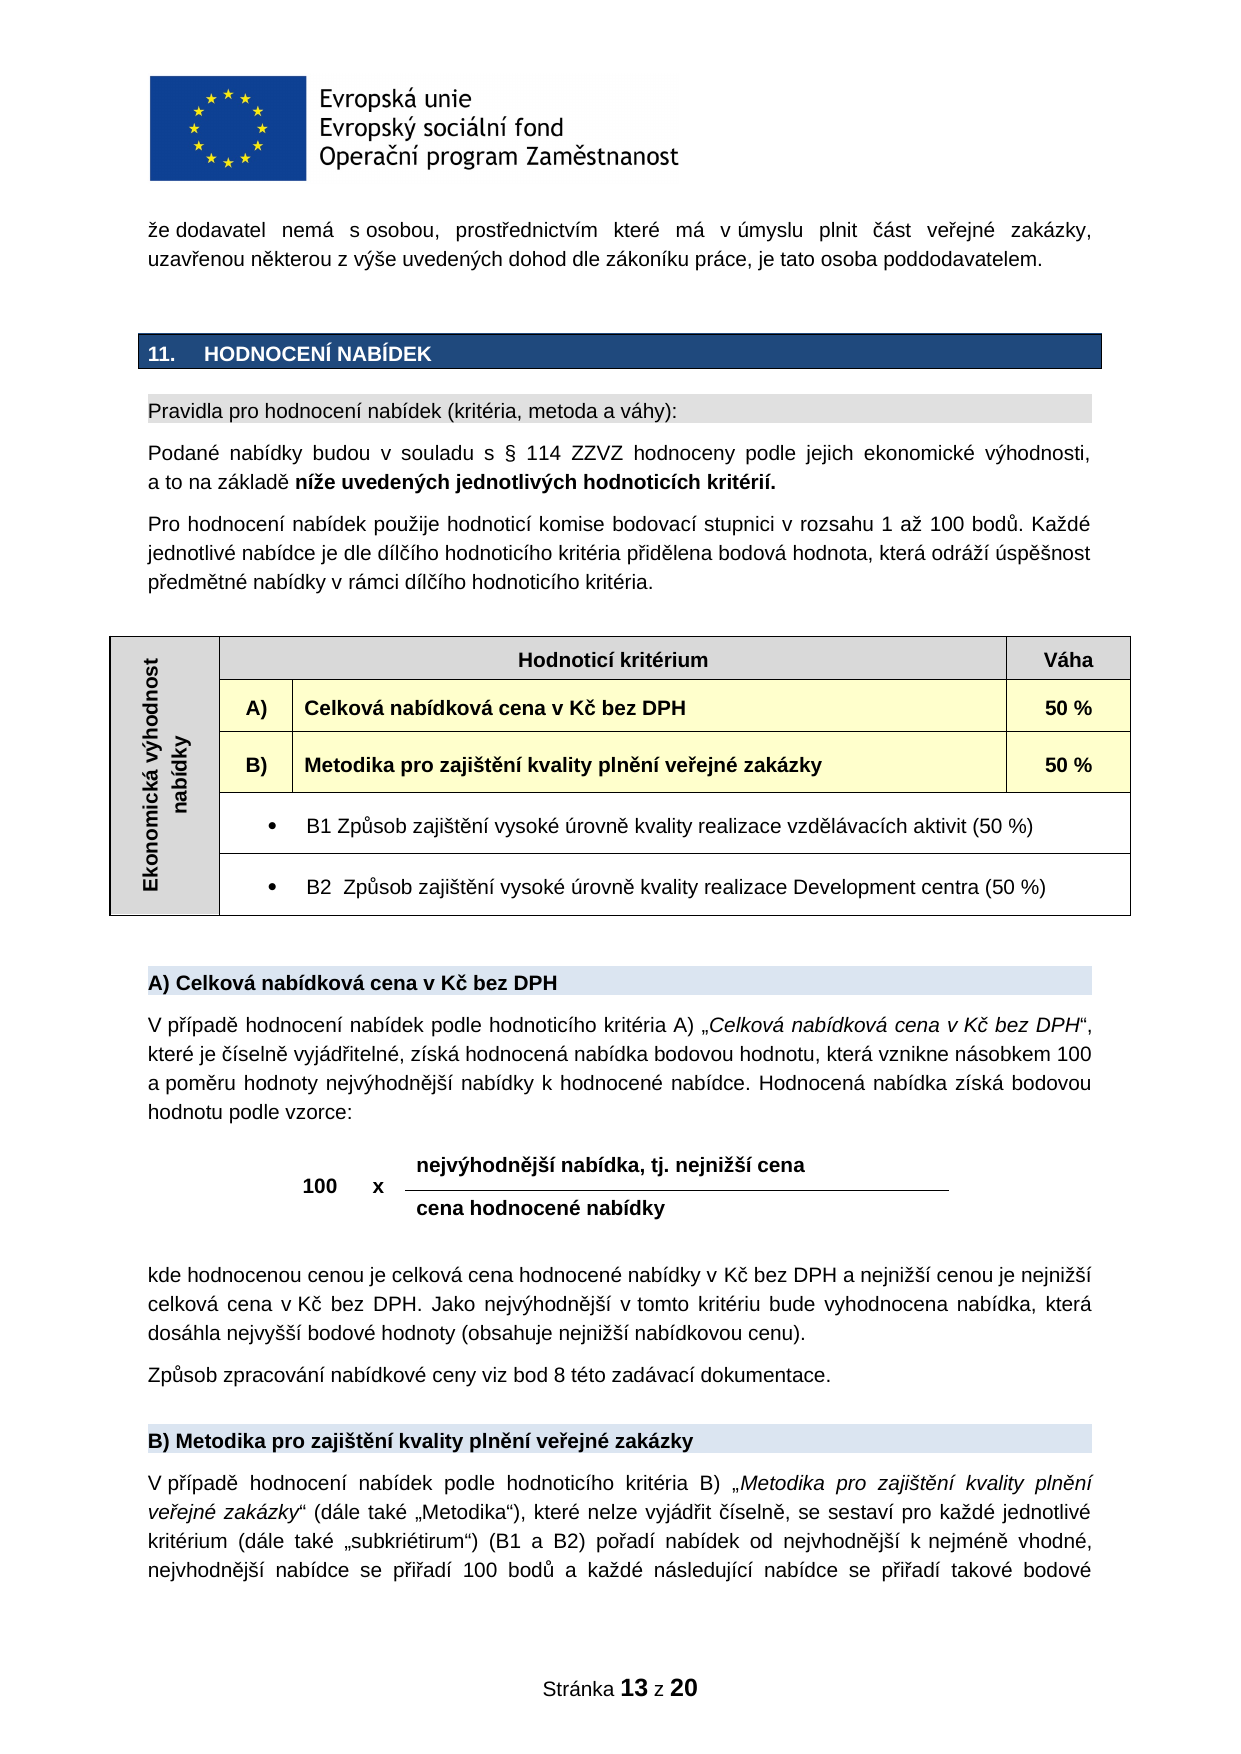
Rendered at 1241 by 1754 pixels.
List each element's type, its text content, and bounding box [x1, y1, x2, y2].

text kde hodnocenou cenou je celková cena hodnocené nabídky v Kč bez DPH a nejnižší cenou je nejnižší celková cena v Kč bez DPH. Jako nejvýhodnější v tomto kritériu bude vyhodnocena nabídka, která dosáhla nejvyšší bodové hodnoty (obsahuje nejnižší nabídkovou cenu). [148, 1257, 1092, 1345]
table_cell Metodika pro zajištění kvality plnění veřejné zakázky [293, 732, 1006, 792]
table_header Váha [1007, 637, 1130, 679]
text A) Celková nabídková cena v Kč bez DPH [148, 966, 1092, 995]
table_cell cena hodnocené nabídky [405, 1191, 949, 1232]
table_cell Celková nabídková cena v Kč bez DPH [293, 680, 1006, 731]
table_header 100 [291, 1148, 361, 1232]
text V případě hodnocení nabídek podle hodnoticího kritéria A) „Celková nabídková cena v Kč bez DPH“, které je číselně vyjádřitelné, získá hodnocená nabídka bodovou hodnotu, která vznikne násobkem 100 a poměru hodnoty nejvýhodnější nabídky k hodnocené nabídce. Hodnocená nabídka získá bodovou hodnotu podle vzorce: [148, 1007, 1092, 1124]
table_cell B1 Způsob zajištění vysoké úrovně kvality realizace vzdělávacích aktivit (50 %) [220, 793, 1130, 853]
table_cell B) [220, 732, 292, 792]
table_cell 50 % [1007, 732, 1130, 792]
table_header nejvýhodnější nabídka, tj. nejnižší cena [405, 1148, 949, 1189]
picture [147, 73, 679, 184]
table_header Ekonomická výhodnost nabídky [111, 637, 219, 914]
subtitle hodnocení nabídek [139, 335, 1101, 368]
table_cell A) [220, 680, 292, 731]
table_header x [361, 1148, 405, 1232]
table_cell B2 Způsob zajištění vysoké úrovně kvality realizace Development centra (50 %) [220, 854, 1130, 914]
table_header Hodnoticí kritérium [220, 637, 1006, 679]
text B) Metodika pro zajištění kvality plnění veřejné zakázky [148, 1424, 1092, 1453]
text Podané nabídky budou v souladu s § 114 ZZVZ hodnoceny podle jejich ekonomické výhodnosti, a to na základě níže uvedených jednotlivých hodnoticích kritérií. [148, 436, 1092, 494]
text Pravidla pro hodnocení nabídek (kritéria, metoda a váhy): [148, 394, 1092, 423]
text Způsob zpracování nabídkové ceny viz bod 8 této zadávací dokumentace. [148, 1357, 1092, 1386]
text Pro hodnocení nabídek použije hodnoticí komise bodovací stupnici v rozsahu 1 až 100 bodů. Každé jednotlivé nabídce je dle dílčího hodnoticího kritéria přidělena bodová hodnota, která odráží úspěšnost předmětné nabídky v rámci dílčího hodnoticího kritéria. [148, 506, 1092, 594]
table_cell 50 % [1007, 680, 1130, 731]
